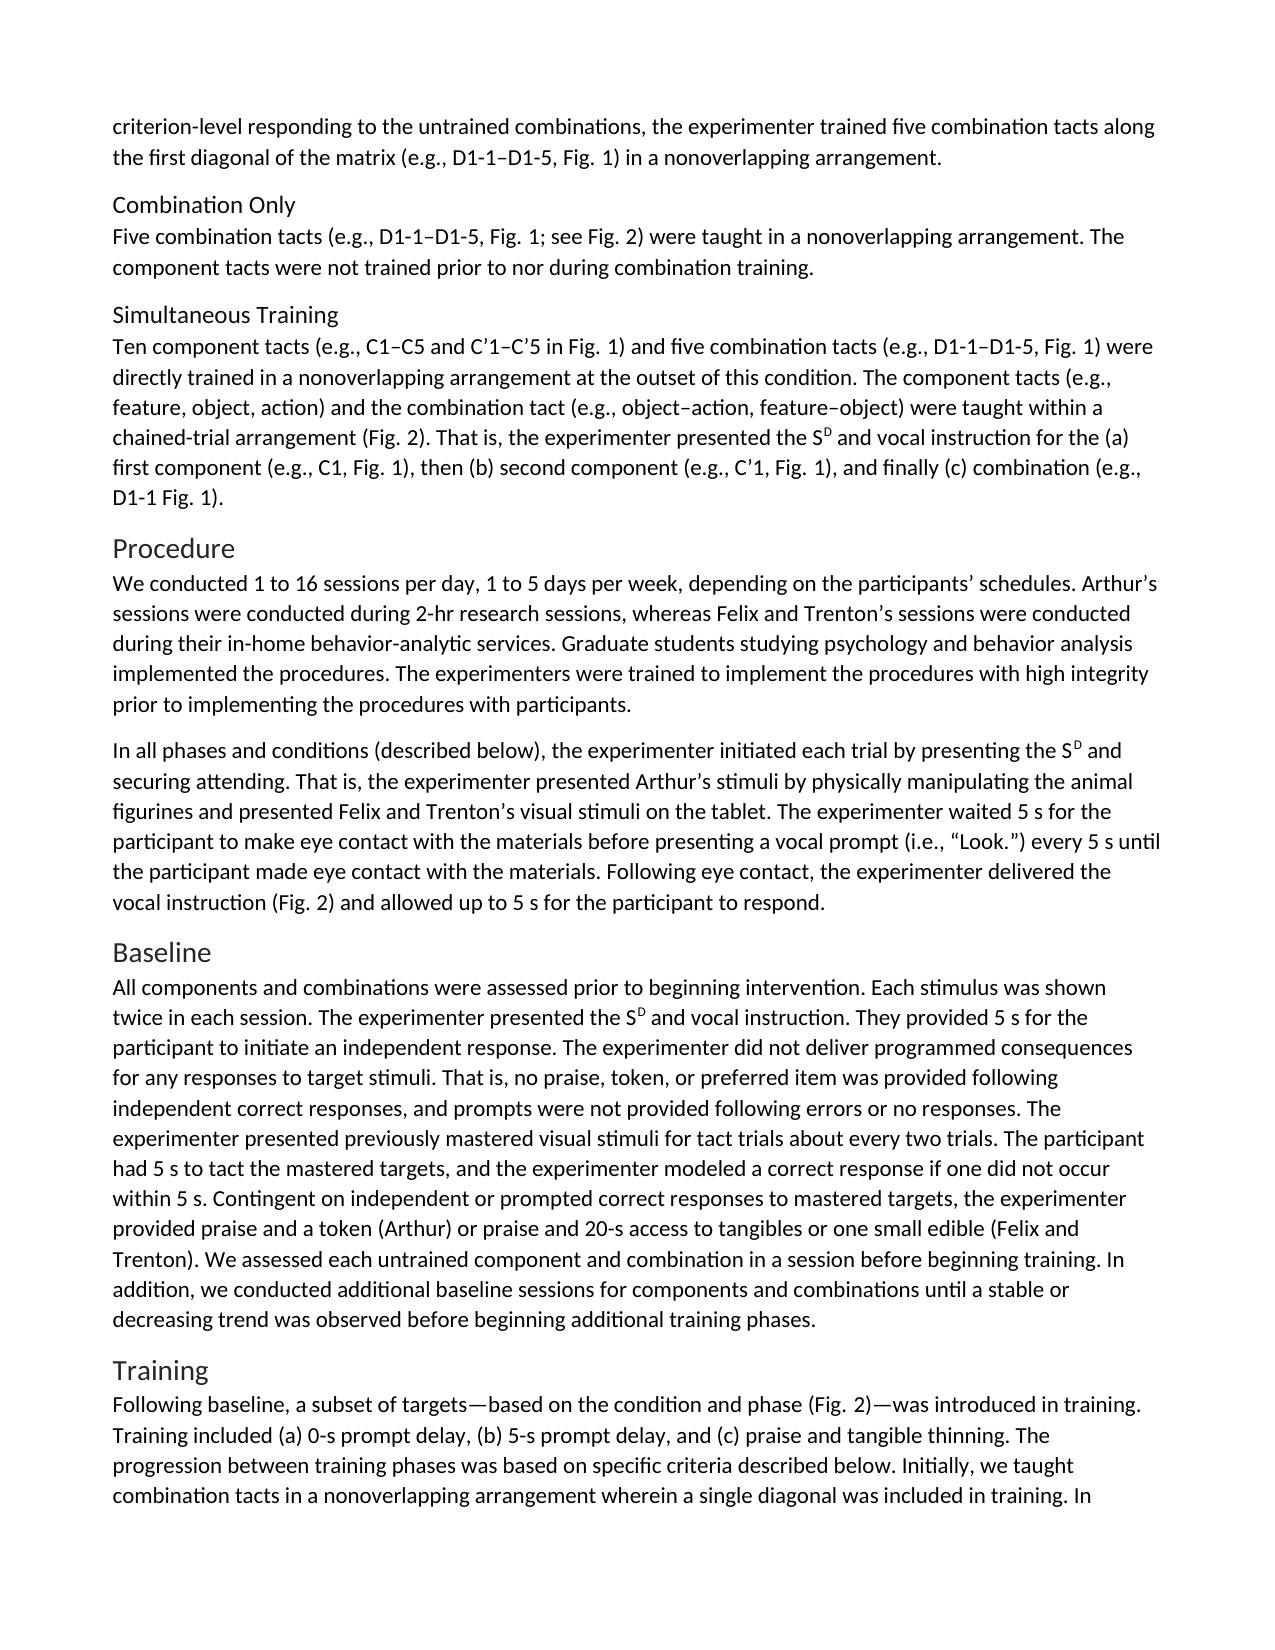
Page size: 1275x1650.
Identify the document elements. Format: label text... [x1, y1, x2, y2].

subtitle Baseline [112, 934, 1162, 970]
subtitle Simultaneous Training [112, 299, 1162, 330]
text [112, 1391, 1162, 1509]
text Ten component tacts (e.g., C1–C5 and C’1–C’5 in Fig. 1) and five combination tacts (e.g., D1-1–D1-5, Fig. 1) were directly trained in a nonoverlapping arrangement at the outset of this condition. The component tacts (e.g., feature, object, action) and the combination tact (e.g., object–action, feature–object) were taught within a chained-trial arrangement (Fig. 2). That is, the experimenter presented the SD and vocal instruction for the (a) first component (e.g., C1, Fig. 1), then (b) second component (e.g., C’1, Fig. 1), and finally (c) combination (e.g., D1-1 Fig. 1). [112, 332, 1162, 512]
subtitle Combination Only [112, 189, 1162, 220]
text We conducted 1 to 16 sessions per day, 1 to 5 days per week, depending on the participants’ schedules. Arthur’s sessions were conducted during 2-hr research sessions, whereas Felix and Trenton’s sessions were conducted during their in-home behavior-analytic services. Graduate students studying psychology and behavior analysis implemented the procedures. The experimenters were trained to implement the procedures with high integrity prior to implementing the procedures with participants. [112, 569, 1162, 718]
text Five combination tacts (e.g., D1-1–D1-5, Fig. 1; see Fig. 2) were taught in a nonoverlapping arrangement. The component tacts were not trained prior to nor during combination training. [112, 222, 1162, 281]
subtitle Training [112, 1352, 1162, 1388]
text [112, 112, 1162, 171]
text All components and combinations were assessed prior to beginning intervention. Each stimulus was shown twice in each session. The experimenter presented the SD and vocal instruction. They provided 5 s for the participant to initiate an independent response. The experimenter did not deliver programmed consequences for any responses to target stimuli. That is, no praise, token, or preferred item was provided following independent correct responses, and prompts were not provided following errors or no responses. The experimenter presented previously mastered visual stimuli for tact trials about every two trials. The participant had 5 s to tact the mastered targets, and the experimenter modeled a correct response if one did not occur within 5 s. Contingent on independent or prompted correct responses to mastered targets, the experimenter provided praise and a token (Arthur) or praise and 20-s access to tangibles or one small edible (Felix and Trenton). We assessed each untrained component and combination in a session before beginning training. In addition, we conducted additional baseline sessions for components and combinations until a stable or decreasing trend was observed before beginning additional training phases. [112, 973, 1162, 1333]
subtitle Procedure [112, 530, 1162, 566]
text In all phases and conditions (described below), the experimenter initiated each trial by presenting the SD and securing attending. That is, the experimenter presented Arthur’s stimuli by physically manipulating the animal figurines and presented Felix and Trenton’s visual stimuli on the tablet. The experimenter waited 5 s for the participant to make eye contact with the materials before presenting a vocal prompt (i.e., “Look.”) every 5 s until the participant made eye contact with the materials. Following eye contact, the experimenter delivered the vocal instruction (Fig. 2) and allowed up to 5 s for the participant to respond. [112, 737, 1162, 916]
